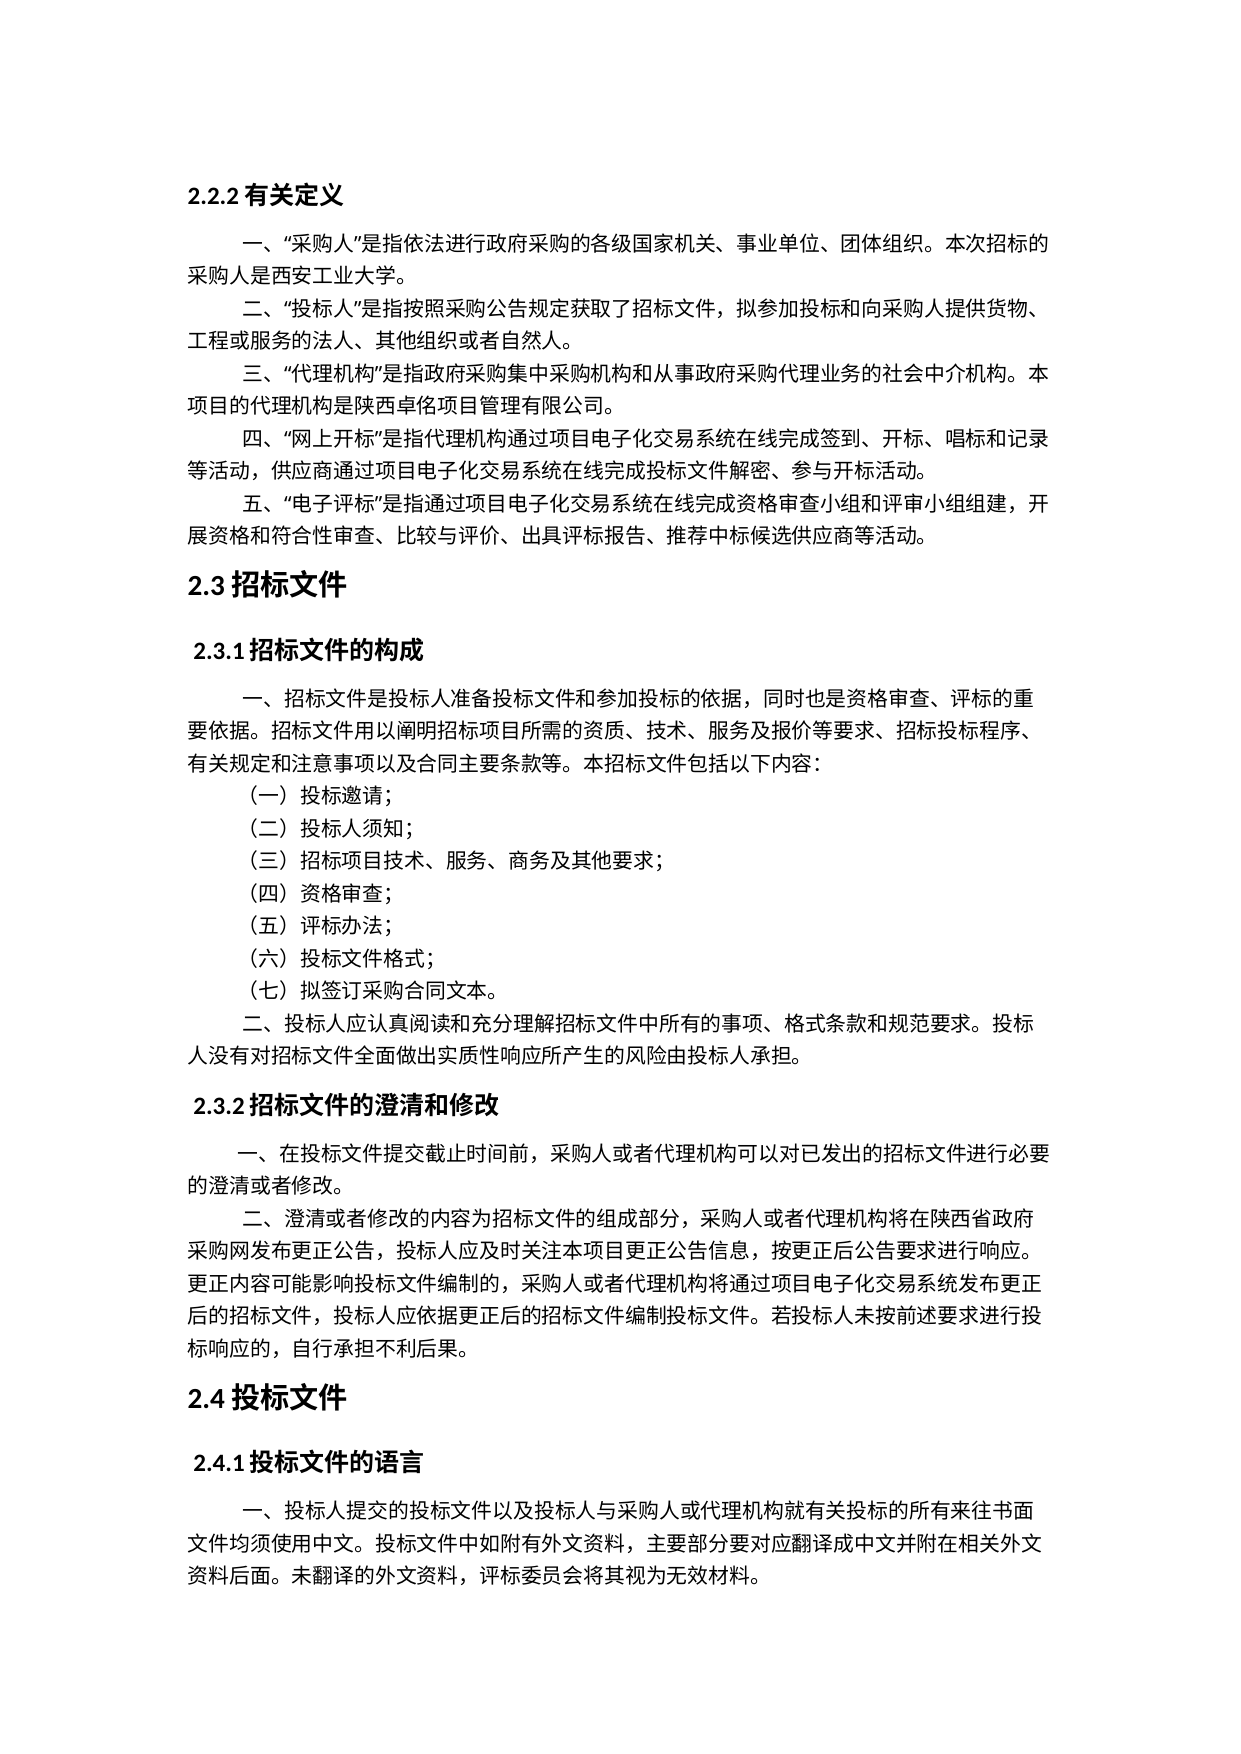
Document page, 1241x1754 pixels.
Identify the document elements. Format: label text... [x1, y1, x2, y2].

text （二）投标人须知； [187, 812, 1053, 844]
text 三、“代理机构”是指政府采购集中采购机构和从事政府采购代理业务的社会中介机构。本项目的代理机构是陕西卓佲项目管理有限公司。 [187, 357, 1053, 422]
text 2.2.2有关定义 [187, 162, 1053, 227]
text 一、招标文件是投标人准备投标文件和参加投标的依据，同时也是资格审查、评标的重要依据。招标文件用以阐明招标项目所需的资质、技术、服务及报价等要求、招标投标程序、有关规定和注意事项以及合同主要条款等。本招标文件包括以下内容： [187, 682, 1053, 779]
text （四）资格审查； [187, 877, 1053, 909]
text （六）投标文件格式； [187, 942, 1053, 974]
text 二、投标人应认真阅读和充分理解招标文件中所有的事项、格式条款和规范要求。投标人没有对招标文件全面做出实质性响应所产生的风险由投标人承担。 [187, 1007, 1053, 1072]
text 2.4.1投标文件的语言 [187, 1429, 1053, 1494]
text 一、在投标文件提交截止时间前，采购人或者代理机构可以对已发出的招标文件进行必要的澄清或者修改。 [187, 1137, 1053, 1202]
text 2.3.2招标文件的澄清和修改 [187, 1072, 1053, 1137]
text 一、“采购人”是指依法进行政府采购的各级国家机关、事业单位、团体组织。本次招标的采购人是西安工业大学。 [187, 227, 1053, 292]
text 2.3.1招标文件的构成 [187, 617, 1053, 682]
text 2.4投标文件 [187, 1364, 1053, 1429]
text 2.3招标文件 [187, 552, 1053, 617]
text （五）评标办法； [187, 909, 1053, 942]
text （一）投标邀请； [187, 779, 1053, 812]
text （七）拟签订采购合同文本。 [187, 974, 1053, 1007]
text 四、“网上开标”是指代理机构通过项目电子化交易系统在线完成签到、开标、唱标和记录等活动，供应商通过项目电子化交易系统在线完成投标文件解密、参与开标活动。 [187, 422, 1053, 487]
text （三）招标项目技术、服务、商务及其他要求； [187, 844, 1053, 877]
text 五、“电子评标”是指通过项目电子化交易系统在线完成资格审查小组和评审小组组建，开展资格和符合性审查、比较与评价、出具评标报告、推荐中标候选供应商等活动。 [187, 487, 1053, 552]
text 一、投标人提交的投标文件以及投标人与采购人或代理机构就有关投标的所有来往书面文件均须使用中文。投标文件中如附有外文资料，主要部分要对应翻译成中文并附在相关外文资料后面。未翻译的外文资料，评标委员会将其视为无效材料。 [187, 1494, 1053, 1592]
text 二、“投标人”是指按照采购公告规定获取了招标文件，拟参加投标和向采购人提供货物、工程或服务的法人、其他组织或者自然人。 [187, 292, 1053, 357]
text 二、澄清或者修改的内容为招标文件的组成部分，采购人或者代理机构将在陕西省政府采购网发布更正公告，投标人应及时关注本项目更正公告信息，按更正后公告要求进行响应。更正内容可能影响投标文件编制的，采购人或者代理机构将通过项目电子化交易系统发布更正后的招标文件，投标人应依据更正后的招标文件编制投标文件。若投标人未按前述要求进行投标响应的，自行承担不利后果。 [187, 1202, 1053, 1364]
